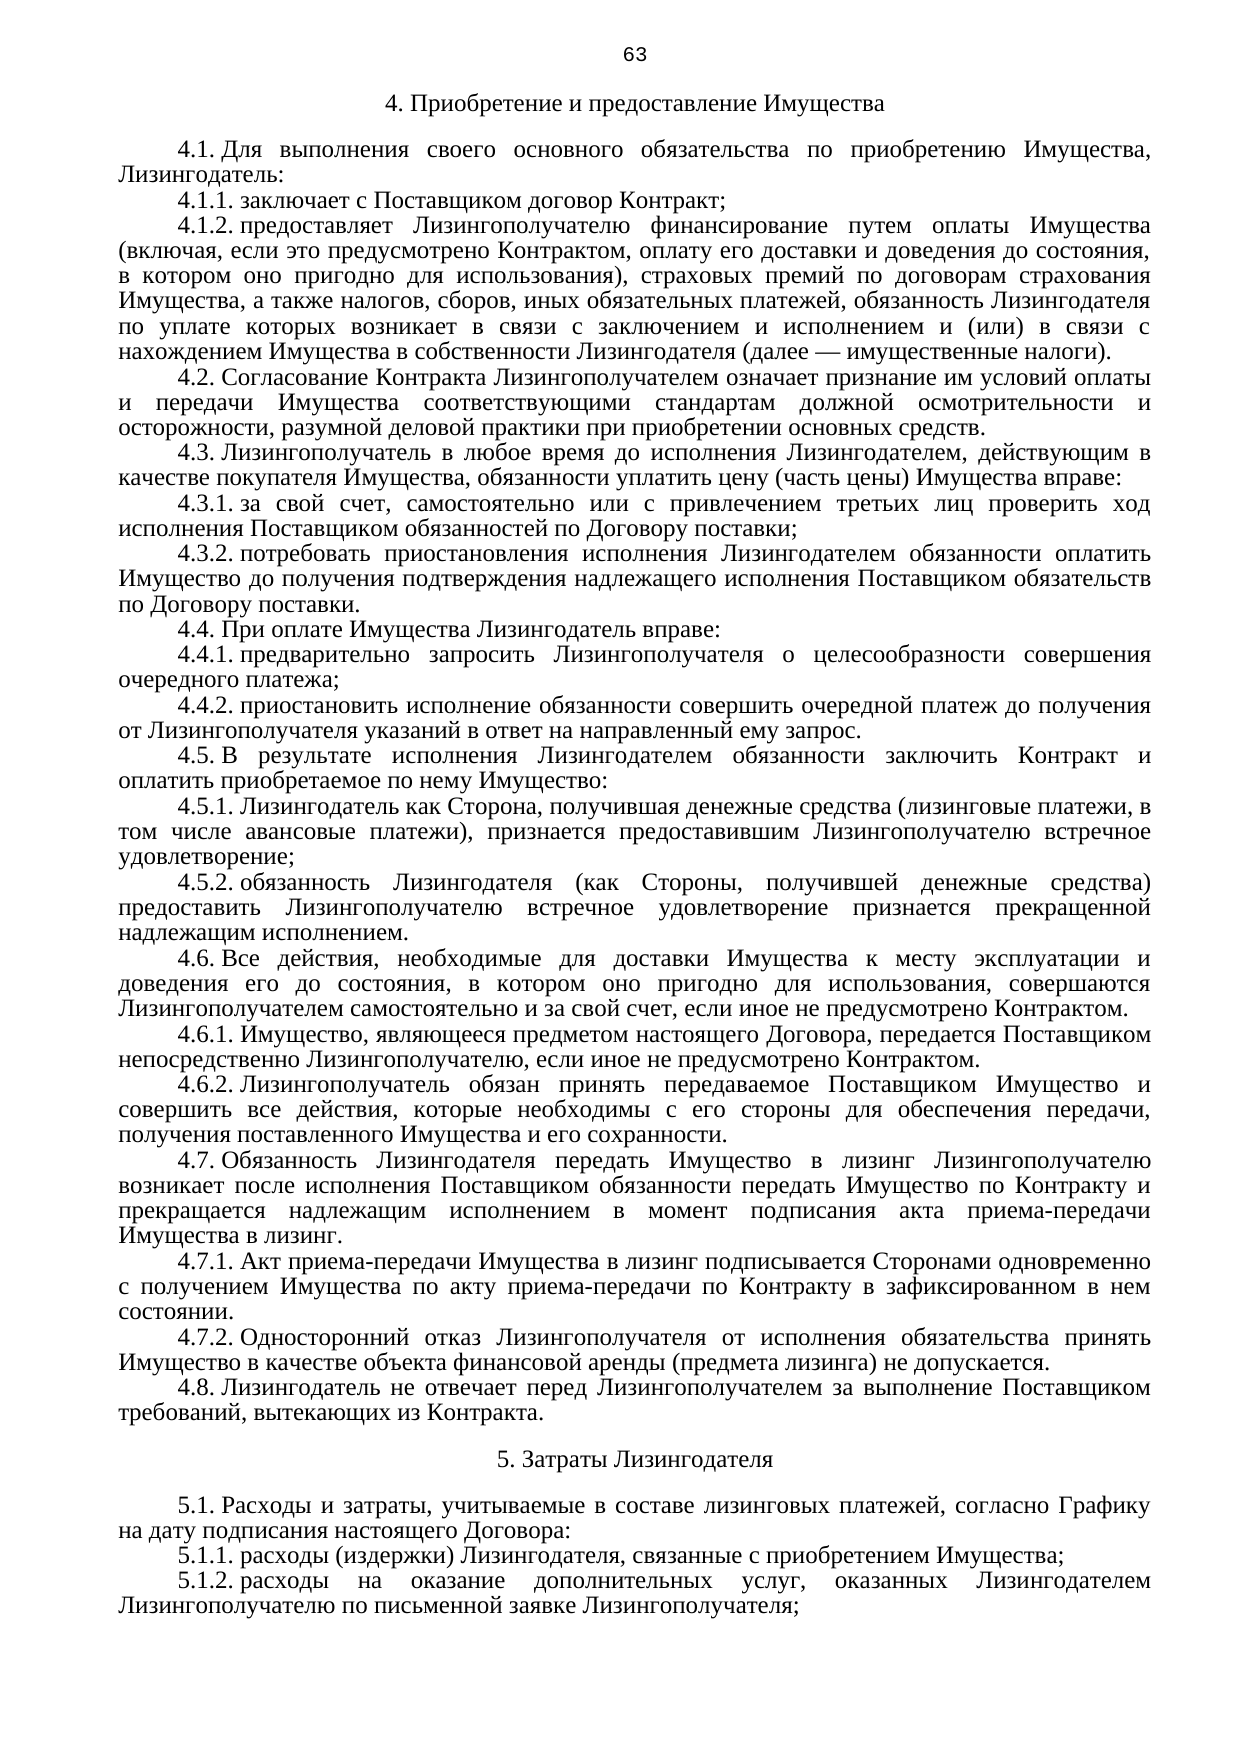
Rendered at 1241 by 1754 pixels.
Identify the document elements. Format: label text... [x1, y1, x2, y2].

text 4.4.1. предварительно запросить Лизингополучателя о целесообразности совершения очередного платежа; [118, 643, 1152, 693]
text 4.1.1. заключает с Поставщиком договор Контракт; [118, 188, 1152, 213]
text 4.5. В результате исполнения Лизингодателем обязанности заключить Контракт и оплатить приобретаемое по нему Имущество: [118, 744, 1152, 794]
text 4.4.2. приостановить исполнение обязанности совершить очередной платеж до получения от Лизингополучателя указаний в ответ на направленный ему запрос. [118, 693, 1152, 744]
text 4.8. Лизингодатель не отвечает перед Лизингополучателем за выполнение Поставщиком требований, вытекающих из Контракта. [118, 1376, 1152, 1426]
text 4.7. Обязанность Лизингодателя передать Имущество в лизинг Лизингополучателю возникает после исполнения Поставщиком обязанности передать Имущество по Контракту и прекращается надлежащим исполнением в момент подписания акта приема-передачи Имущества в лизинг. [118, 1148, 1152, 1249]
text 4.1.2. предоставляет Лизингополучателю финансирование путем оплаты Имущества (включая, если это предусмотрено Контрактом, оплату его доставки и доведения до состояния, в котором оно пригодно для использования), страховых премий по договорам страхования Имущества, а также налогов, сборов, иных обязательных платежей, обязанность Лизингодателя по уплате которых возникает в связи с заключением и исполнением и (или) в связи с нахождением Имущества в собственности Лизингодателя (далее — имущественные налоги). [118, 213, 1152, 365]
text 4.6.2. Лизингополучатель обязан принять передаваемое Поставщиком Имущество и совершить все действия, которые необходимы с его стороны для обеспечения передачи, получения поставленного Имущества и его сохранности. [118, 1072, 1152, 1148]
text 4.4. При оплате Имущества Лизингодатель вправе: [118, 618, 1152, 643]
text 5.1.1. расходы (издержки) Лизингодателя, связанные с приобретением Имущества; [118, 1543, 1152, 1569]
text 4.1. Для выполнения своего основного обязательства по приобретению Имущества, Лизингодатель: [118, 137, 1152, 188]
text 4.5.2. обязанность Лизингодателя (как Стороны, получившей денежные средства) предоставить Лизингополучателю встречное удовлетворение признается прекращенной надлежащим исполнением. [118, 870, 1152, 946]
text 4.3. Лизингополучатель в любое время до исполнения Лизингодателем, действующим в качестве покупателя Имущества, обязанности уплатить цену (часть цены) Имущества вправе: [118, 441, 1152, 491]
text 4.3.1. за свой счет, самостоятельно или с привлечением третьих лиц проверить ход исполнения Поставщиком обязанностей по Договору поставки; [118, 491, 1152, 542]
text 5.1. Расходы и затраты, учитываемые в составе лизинговых платежей, согласно Графику на дату подписания настоящего Договора: [118, 1493, 1152, 1543]
text 4.7.1. Акт приема-передачи Имущества в лизинг подписывается Сторонами одновременно с получением Имущества по акту приема-передачи по Контракту в зафиксированном в нем состоянии. [118, 1249, 1152, 1325]
text 4.6. Все действия, необходимые для доставки Имущества к месту эксплуатации и доведения его до состояния, в котором оно пригодно для использования, совершаются Лизингополучателем самостоятельно и за свой счет, если иное не предусмотрено Контрактом. [118, 946, 1152, 1022]
text 5. Затраты Лизингодателя [118, 1447, 1152, 1472]
text 4.5.1. Лизингодатель как Сторона, получившая денежные средства (лизинговые платежи, в том числе авансовые платежи), признается предоставившим Лизингополучателю встречное удовлетворение; [118, 794, 1152, 870]
text 4.3.2. потребовать приостановления исполнения Лизингодателем обязанности оплатить Имущество до получения подтверждения надлежащего исполнения Поставщиком обязательств по Договору поставки. [118, 542, 1152, 618]
text 5.1.2. расходы на оказание дополнительных услуг, оказанных Лизингодателем Лизингополучателю по письменной заявке Лизингополучателя; [118, 1569, 1152, 1619]
text 4. Приобретение и предоставление Имущества [118, 92, 1152, 117]
text 4.2. Согласование Контракта Лизингополучателем означает признание им условий оплаты и передачи Имущества соответствующими стандартам должной осмотрительности и осторожности, разумной деловой практики при приобретении основных средств. [118, 365, 1152, 441]
text 4.6.1. Имущество, являющееся предметом настоящего Договора, передается Поставщиком непосредственно Лизингополучателю, если иное не предусмотрено Контрактом. [118, 1022, 1152, 1072]
text 4.7.2. Односторонний отказ Лизингополучателя от исполнения обязательства принять Имущество в качестве объекта финансовой аренды (предмета лизинга) не допускается. [118, 1325, 1152, 1376]
